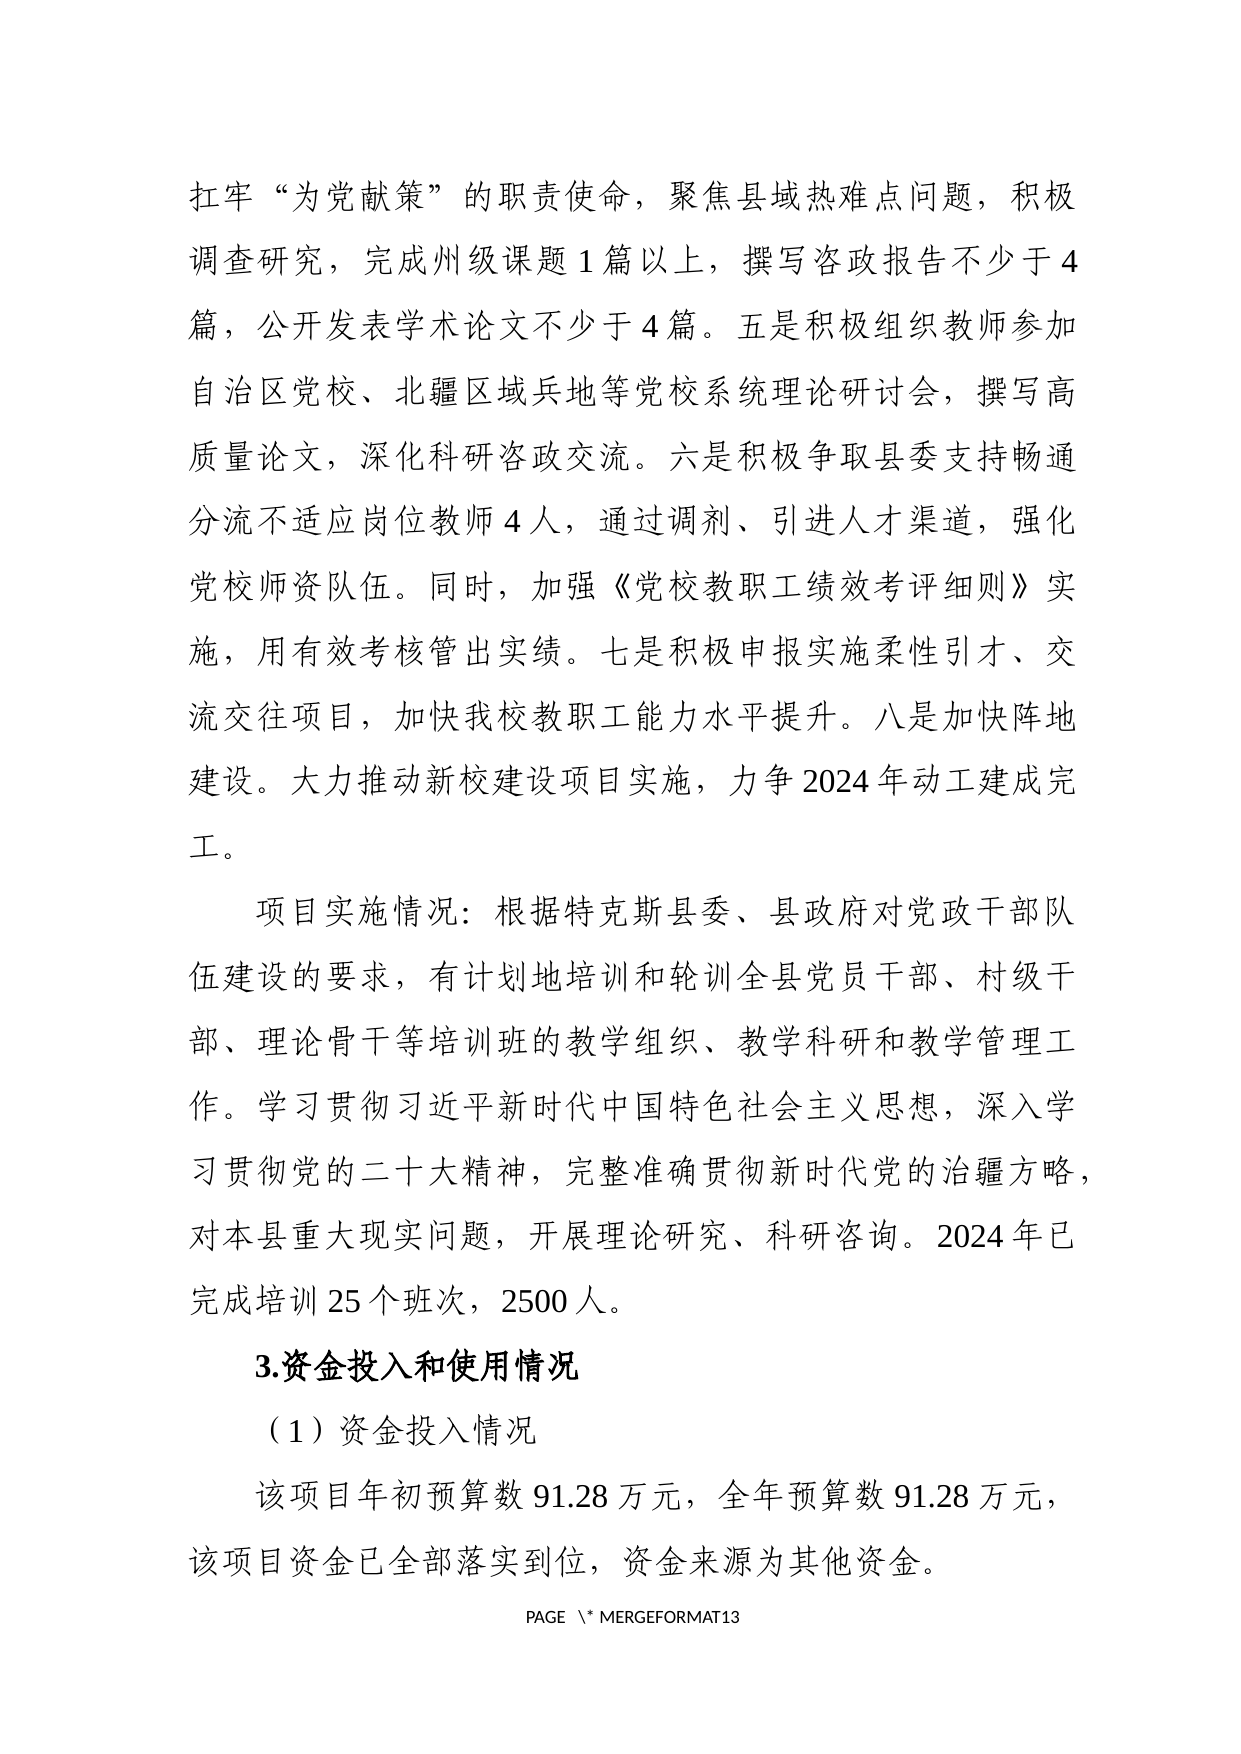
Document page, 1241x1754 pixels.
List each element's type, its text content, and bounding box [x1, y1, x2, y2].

text 项目实施情况：根据特克斯县委、县政府对党政干部队伍建设的要求，有计划地培训和轮训全县党员干部、村级干部、理论骨干等培训班的教学组织、教学科研和教学管理工作。学习贯彻习近平新时代中国特色社会主义思想，深入学习贯彻党的二十大精神，完整准确贯彻新时代党的治疆方略，对本县重大现实问题，开展理论研究、科研咨询。2024年已完成培训25个班次，2500人。 [187, 877, 1078, 1332]
text 该项目年初预算数91.28万元，全年预算数91.28万元，该项目资金已全部落实到位，资金来源为其他资金。 [187, 1462, 1078, 1592]
text 3.资金投入和使用情况 [187, 1332, 1078, 1397]
text （1）资金投入情况 [187, 1397, 1078, 1462]
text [187, 162, 1078, 877]
